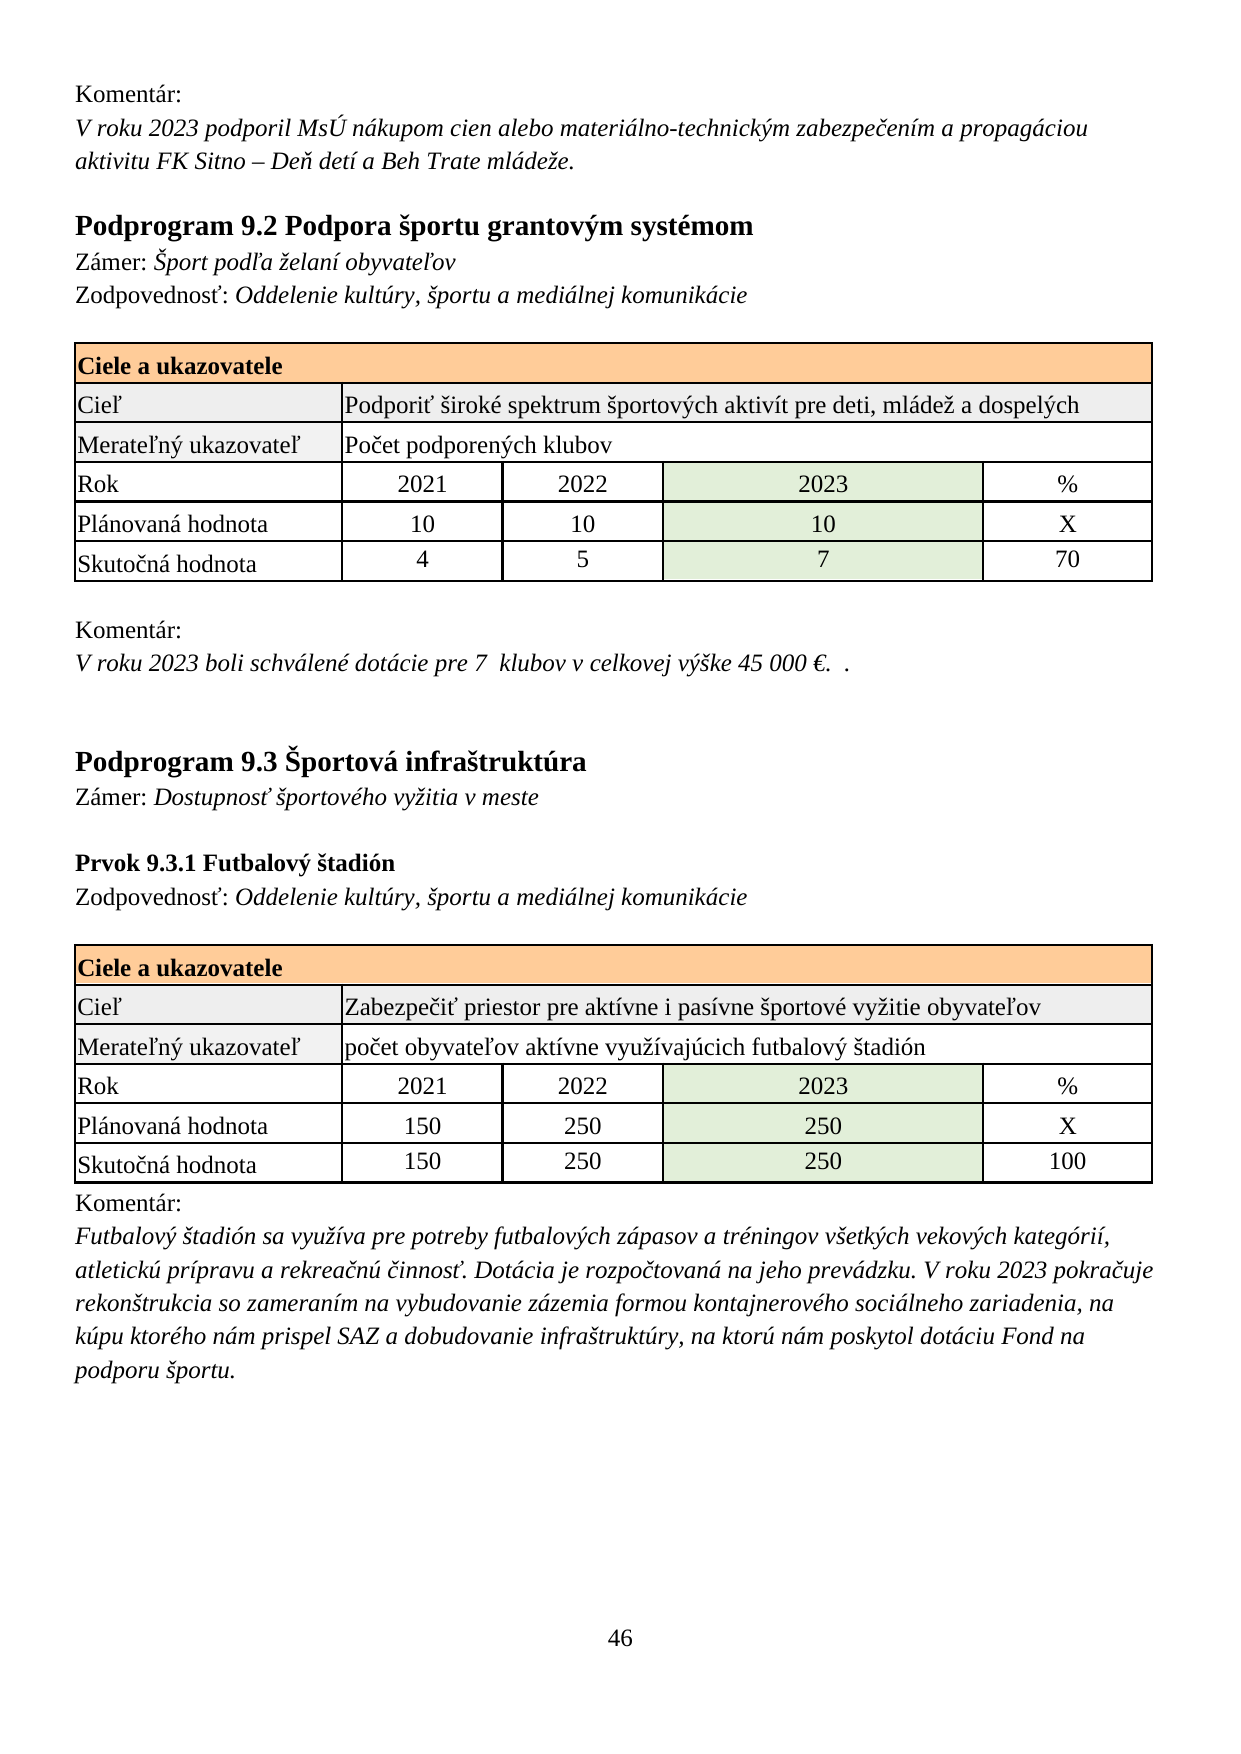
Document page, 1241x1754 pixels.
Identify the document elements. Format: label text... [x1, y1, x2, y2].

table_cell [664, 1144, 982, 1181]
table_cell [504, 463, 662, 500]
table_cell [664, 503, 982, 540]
text Komentár: [75, 610, 1165, 644]
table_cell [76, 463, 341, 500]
text Zodpovednosť: Oddelenie kultúry, športu a mediálnej komunikácie [75, 877, 1165, 911]
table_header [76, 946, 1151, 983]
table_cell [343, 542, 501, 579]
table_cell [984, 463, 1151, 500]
text V roku 2023 boli schválené dotácie pre 7 klubov v celkovej výške 45 000 €. . [75, 644, 1165, 677]
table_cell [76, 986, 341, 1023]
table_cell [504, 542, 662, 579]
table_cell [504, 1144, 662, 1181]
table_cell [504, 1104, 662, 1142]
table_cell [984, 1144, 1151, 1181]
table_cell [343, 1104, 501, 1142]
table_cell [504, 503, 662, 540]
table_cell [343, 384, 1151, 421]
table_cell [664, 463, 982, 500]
text Podprogram 9.3 Športová infraštruktúra [75, 744, 1165, 777]
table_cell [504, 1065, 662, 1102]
text Zámer: Šport podľa želaní obyvateľov [75, 242, 1165, 275]
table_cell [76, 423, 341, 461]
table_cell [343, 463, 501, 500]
text Futbalový štadión sa využíva pre potreby futbalových zápasov a tréningov všetkých vekových kategórií, atletickú prípravu a rekreačnú činnosť. Dotácia je rozpočtovaná na jeho prevádzku. V roku 2023 pokračuje rekonštrukcia so zameraním na vybudovanie zázemia formou kontajnerového sociálneho zariadenia, na kúpu ktorého nám prispel SAZ a dobudovanie infraštruktúry, na ktorú nám poskytol dotáciu Fond na podporu športu. [75, 1217, 1165, 1383]
text Komentár: [75, 1183, 1165, 1217]
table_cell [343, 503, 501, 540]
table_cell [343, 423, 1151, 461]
text Zodpovednosť: Oddelenie kultúry, športu a mediálnej komunikácie [75, 275, 1165, 309]
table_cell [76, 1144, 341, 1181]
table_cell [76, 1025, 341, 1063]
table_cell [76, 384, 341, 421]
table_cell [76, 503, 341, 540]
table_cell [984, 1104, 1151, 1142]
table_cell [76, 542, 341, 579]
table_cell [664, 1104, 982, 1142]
text V roku 2023 podporil MsÚ nákupom cien alebo materiálno-technickým zabezpečením a propagáciou aktivitu FK Sitno – Deň detí a Beh Trate mládeže. [75, 108, 1165, 175]
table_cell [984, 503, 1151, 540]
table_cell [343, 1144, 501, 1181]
text Komentár: [75, 75, 1165, 108]
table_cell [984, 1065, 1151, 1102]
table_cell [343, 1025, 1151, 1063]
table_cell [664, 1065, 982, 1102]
text Prvok 9.3.1 Futbalový štadión [75, 844, 1165, 877]
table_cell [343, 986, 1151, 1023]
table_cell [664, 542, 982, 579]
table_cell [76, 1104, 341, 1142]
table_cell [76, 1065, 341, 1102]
text Zámer: Dostupnosť športového vyžitia v meste [75, 777, 1165, 811]
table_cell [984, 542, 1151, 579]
text Podprogram 9.2 Podpora športu grantovým systémom [75, 208, 1165, 242]
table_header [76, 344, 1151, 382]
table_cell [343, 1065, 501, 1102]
